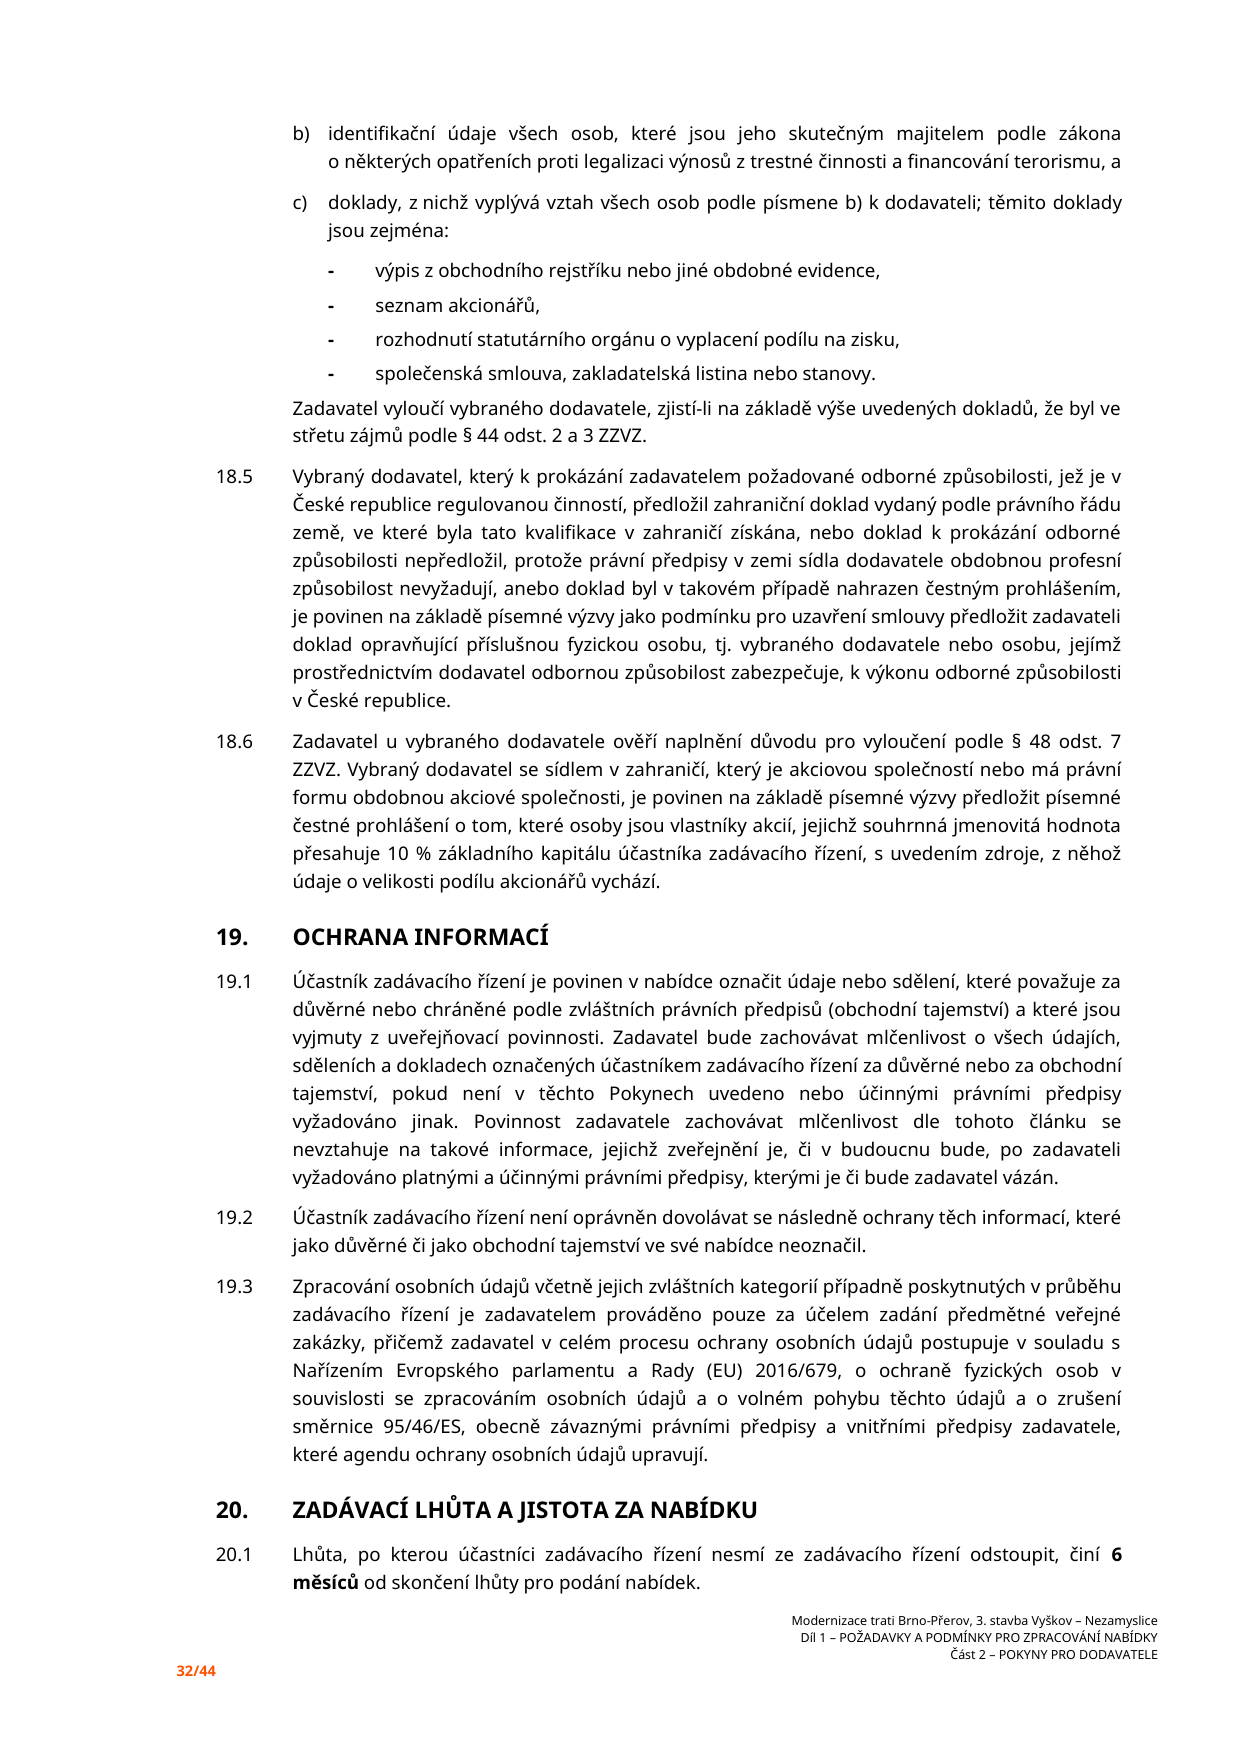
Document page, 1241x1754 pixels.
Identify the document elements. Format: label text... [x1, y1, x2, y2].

text rozhodnutí statutárního orgánu o vyplacení podílu na zisku, [328, 326, 1122, 352]
text Účastník zadávacího řízení je povinen v nabídce označit údaje nebo sdělení, které považuje za důvěrné nebo chráněné podle zvláštních právních předpisů (obchodní tajemství) a které jsou vyjmuty z uveřejňovací povinnosti. Zadavatel bude zachovávat mlčenlivost o všech údajích, sděleních a dokladech označených účastníkem zadávacího řízení za důvěrné nebo za obchodní tajemství, pokud není v těchto Pokynech uvedeno nebo účinnými právními předpisy vyžadováno jinak. Povinnost zadavatele zachovávat mlčenlivost dle tohoto článku se nevztahuje na takové informace, jejichž zveřejnění je, či v budoucnu bude, po zadavateli vyžadováno platnými a účinnými právními předpisy, kterými je či bude zadavatel vázán. [216, 968, 1122, 1190]
text ZADÁVACÍ LHŮTA A JISTOTA ZA NABÍDKU [216, 1494, 1122, 1526]
text Lhůta, po kterou účastníci zadávacího řízení nesmí ze zadávacího řízení odstoupit, činí 6 měsíců od skončení lhůty pro podání nabídek. [216, 1541, 1122, 1595]
text doklady, z nichž vyplývá vztah všech osob podle písmene b) k dodavateli; těmito doklady jsou zejména: [292, 189, 1122, 243]
text Zadavatel u vybraného dodavatele ověří naplnění důvodu pro vyloučení podle § 48 odst. 7 ZZVZ. Vybraný dodavatel se sídlem v zahraničí, který je akciovou společností nebo má právní formu obdobnou akciové společnosti, je povinen na základě písemné výzvy předložit písemné čestné prohlášení o tom, které osoby jsou vlastníky akcií, jejichž souhrnná jmenovitá hodnota přesahuje 10 % základního kapitálu účastníka zadávacího řízení, s uvedením zdroje, z něhož údaje o velikosti podílu akcionářů vychází. [216, 728, 1122, 894]
text Vybraný dodavatel, který k prokázání zadavatelem požadované odborné způsobilosti, jež je v České republice regulovanou činností, předložil zahraniční doklad vydaný podle právního řádu země, ve které byla tato kvalifikace v zahraničí získána, nebo doklad k prokázání odborné způsobilosti nepředložil, protože právní předpisy v zemi sídla dodavatele obdobnou profesní způsobilost nevyžadují, anebo doklad byl v takovém případě nahrazen čestným prohlášením, je povinen na základě písemné výzvy jako podmínku pro uzavření smlouvy předložit zadavateli doklad opravňující příslušnou fyzickou osobu, tj. vybraného dodavatele nebo osobu, jejímž prostřednictvím dodavatel odbornou způsobilost zabezpečuje, k výkonu odborné způsobilosti v České republice. [216, 463, 1122, 713]
text společenská smlouva, zakladatelská listina nebo stanovy. [328, 361, 1122, 386]
text OCHRANA INFORMACÍ [216, 921, 1122, 952]
text seznam akcionářů, [328, 292, 1122, 317]
text Účastník zadávacího řízení není oprávněn dovolávat se následně ochrany těch informací, které jako důvěrné či jako obchodní tajemství ve své nabídce neoznačil. [216, 1205, 1122, 1258]
text výpis z obchodního rejstříku nebo jiné obdobné evidence, [328, 258, 1122, 283]
text identifikační údaje všech osob, které jsou jeho skutečným majitelem podle zákona o některých opatřeních proti legalizaci výnosů z trestné činnosti a financování terorismu, a [292, 121, 1122, 174]
text Zpracování osobních údajů včetně jejich zvláštních kategorií případně poskytnutých v průběhu zadávacího řízení je zadavatelem prováděno pouze za účelem zadání předmětné veřejné zakázky, přičemž zadavatel v celém procesu ochrany osobních údajů postupuje v souladu s Nařízením Evropského parlamentu a Rady (EU) 2016/679, o ochraně fyzických osob v souvislosti se zpracováním osobních údajů a o volném pohybu těchto údajů a o zrušení směrnice 95/46/ES, obecně závaznými právními předpisy a vnitřními předpisy zadavatele, které agendu ochrany osobních údajů upravují. [216, 1273, 1122, 1467]
text Zadavatel vyloučí vybraného dodavatele, zjistí-li na základě výše uvedených dokladů, že byl ve střetu zájmů podle § 44 odst. 2 a 3 ZZVZ. [292, 395, 1122, 448]
